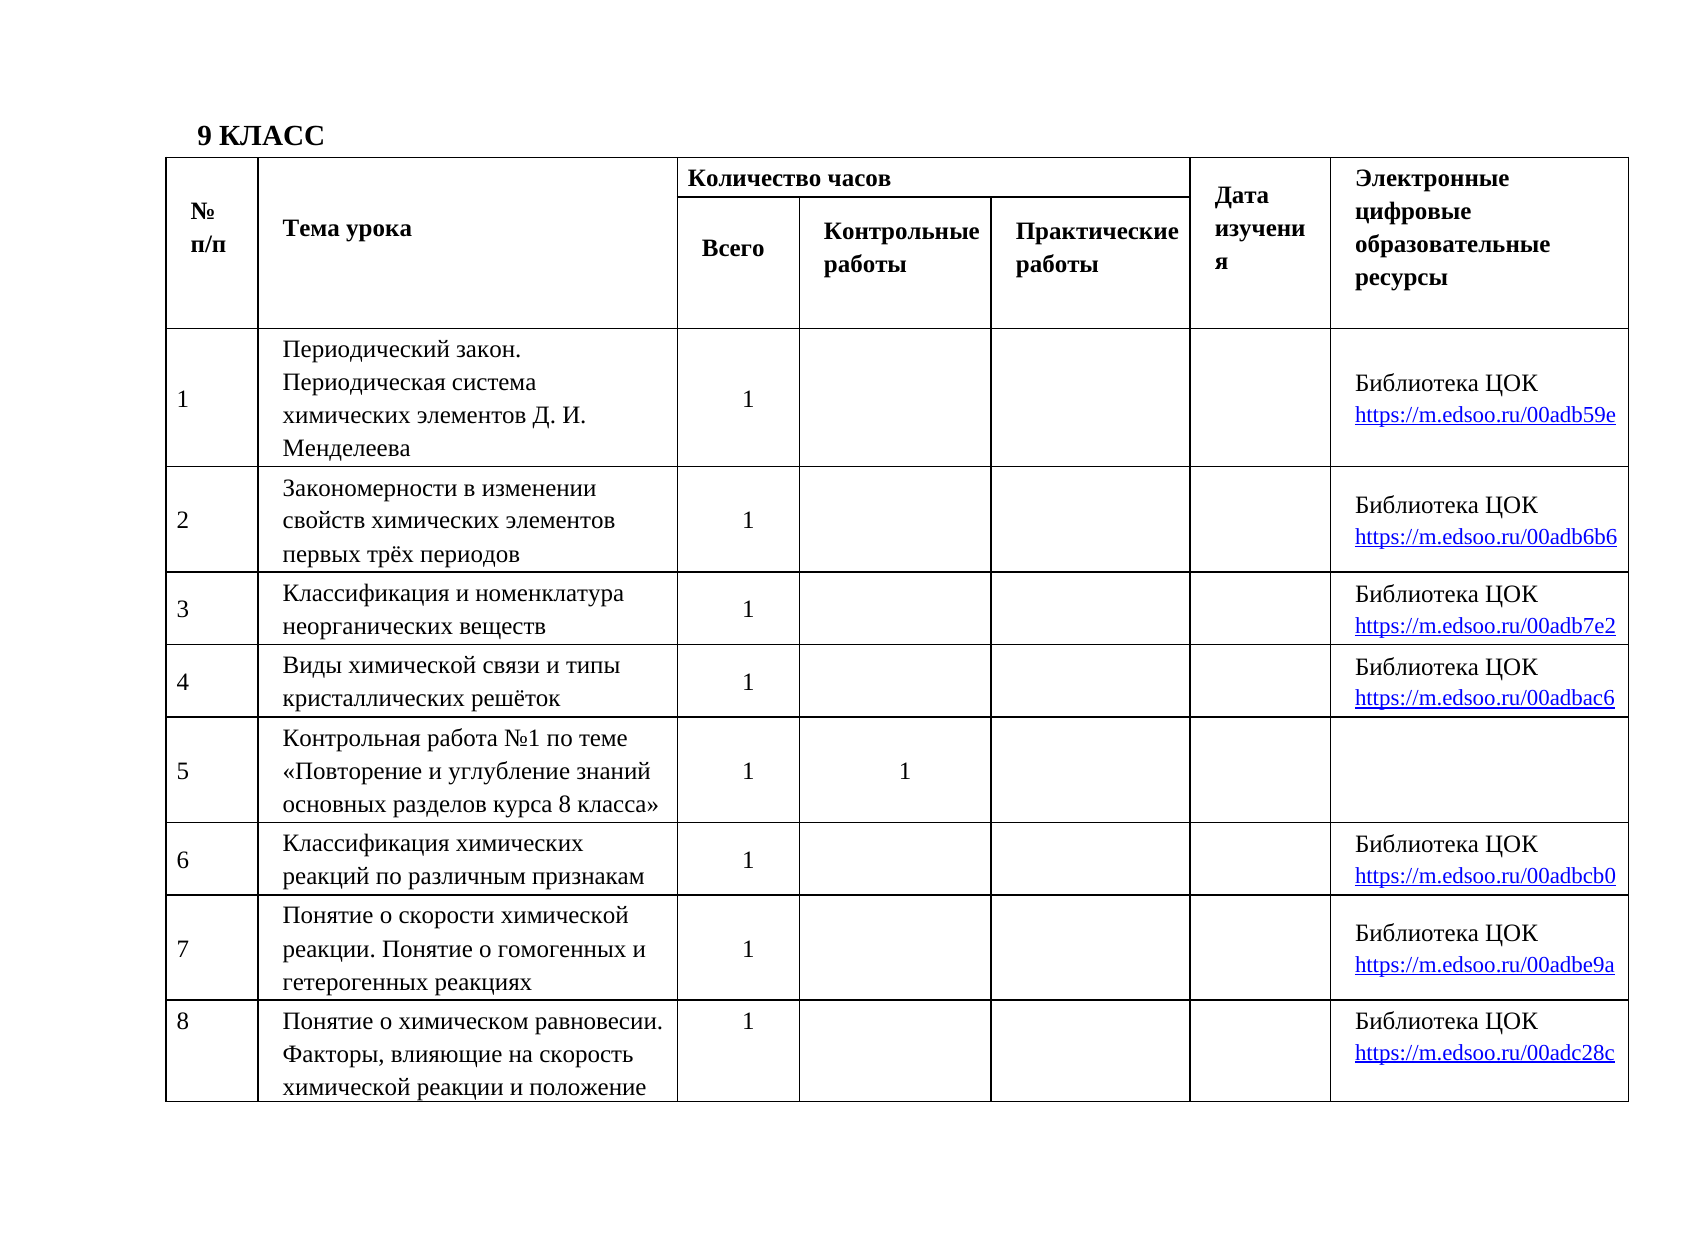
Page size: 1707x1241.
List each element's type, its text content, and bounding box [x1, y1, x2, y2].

table_cell 1 [678, 467, 799, 571]
table_cell [1191, 718, 1330, 821]
table_header Количество часов [678, 158, 1189, 196]
table_cell Закономерности в изменении свойств химических элементов первых трёх периодов [259, 467, 677, 571]
table_cell [800, 573, 990, 644]
table_header Тема урока [259, 158, 677, 327]
table_cell Контрольная работа №1 по теме «Повторение и углубление знаний основных разделов курса 8 класса» [259, 718, 677, 821]
table_header Дата изучения [1191, 158, 1330, 327]
table_cell Периодический закон. Периодическая система химических элементов Д. И. Менделеева [259, 329, 677, 466]
table_cell Классификация химических реакций по различным признакам [259, 823, 677, 894]
table_header № п/п [167, 158, 257, 327]
table_cell [1191, 329, 1330, 466]
table_cell 1 [678, 718, 799, 821]
table_cell [800, 896, 990, 999]
table_cell [800, 467, 990, 571]
table_cell 4 [167, 645, 257, 716]
table_cell 7 [167, 896, 257, 999]
table_cell 6 [167, 823, 257, 894]
table_cell [992, 467, 1189, 571]
table_cell [992, 1001, 1189, 1101]
table_cell [1191, 467, 1330, 571]
table_cell [800, 329, 990, 466]
table_cell [992, 645, 1189, 716]
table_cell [259, 1001, 677, 1101]
table_cell [1191, 823, 1330, 894]
table_cell Классификация и номенклатура неорганических веществ [259, 573, 677, 644]
table_cell 2 [167, 467, 257, 571]
table_cell [992, 329, 1189, 466]
table_cell [992, 823, 1189, 894]
table_cell Понятие о скорости химической реакции. Понятие о гомогенных и гетерогенных реакциях [259, 896, 677, 999]
table_cell [992, 718, 1189, 821]
table_cell 1 [678, 645, 799, 716]
table_cell 5 [167, 718, 257, 821]
table_cell [1191, 1001, 1330, 1101]
table_cell Всего [678, 198, 799, 327]
table_cell 1 [678, 573, 799, 644]
table_cell 1 [678, 1001, 799, 1101]
table_cell [1191, 645, 1330, 716]
table_cell 1 [678, 896, 799, 999]
table_cell Практические работы [992, 198, 1189, 327]
table_cell [1191, 896, 1330, 999]
table_cell Библиотека ЦОК https://m.edsoo.ru/00adbcb0 [1331, 823, 1628, 894]
table_cell [800, 645, 990, 716]
table_cell [800, 1001, 990, 1101]
table_cell 3 [167, 573, 257, 644]
table_cell 1 [800, 718, 990, 821]
table_cell [992, 896, 1189, 999]
table_cell [992, 573, 1189, 644]
table_cell Виды химической связи и типы кристаллических решёток [259, 645, 677, 716]
text 9 КЛАСС [190, 118, 1618, 152]
table_cell 8 [167, 1001, 257, 1101]
table_cell [1191, 573, 1330, 644]
table_cell [800, 823, 990, 894]
table_cell Библиотека ЦОК https://m.edsoo.ru/00adbe9a [1331, 896, 1628, 999]
table_cell Библиотека ЦОК https://m.edsoo.ru/00adb59e [1331, 329, 1628, 466]
table_cell [1331, 718, 1628, 821]
table_cell 1 [167, 329, 257, 466]
table_header Электронные цифровые образовательные ресурсы [1331, 158, 1628, 327]
table_cell 1 [678, 329, 799, 466]
table_cell Библиотека ЦОК https://m.edsoo.ru/00adb6b6 [1331, 467, 1628, 571]
table_cell Библиотека ЦОК https://m.edsoo.ru/00adbac6 [1331, 645, 1628, 716]
table_cell Контрольные работы [800, 198, 990, 327]
table_cell 1 [678, 823, 799, 894]
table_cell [1331, 1001, 1628, 1101]
table_cell Библиотека ЦОК https://m.edsoo.ru/00adb7e2 [1331, 573, 1628, 644]
